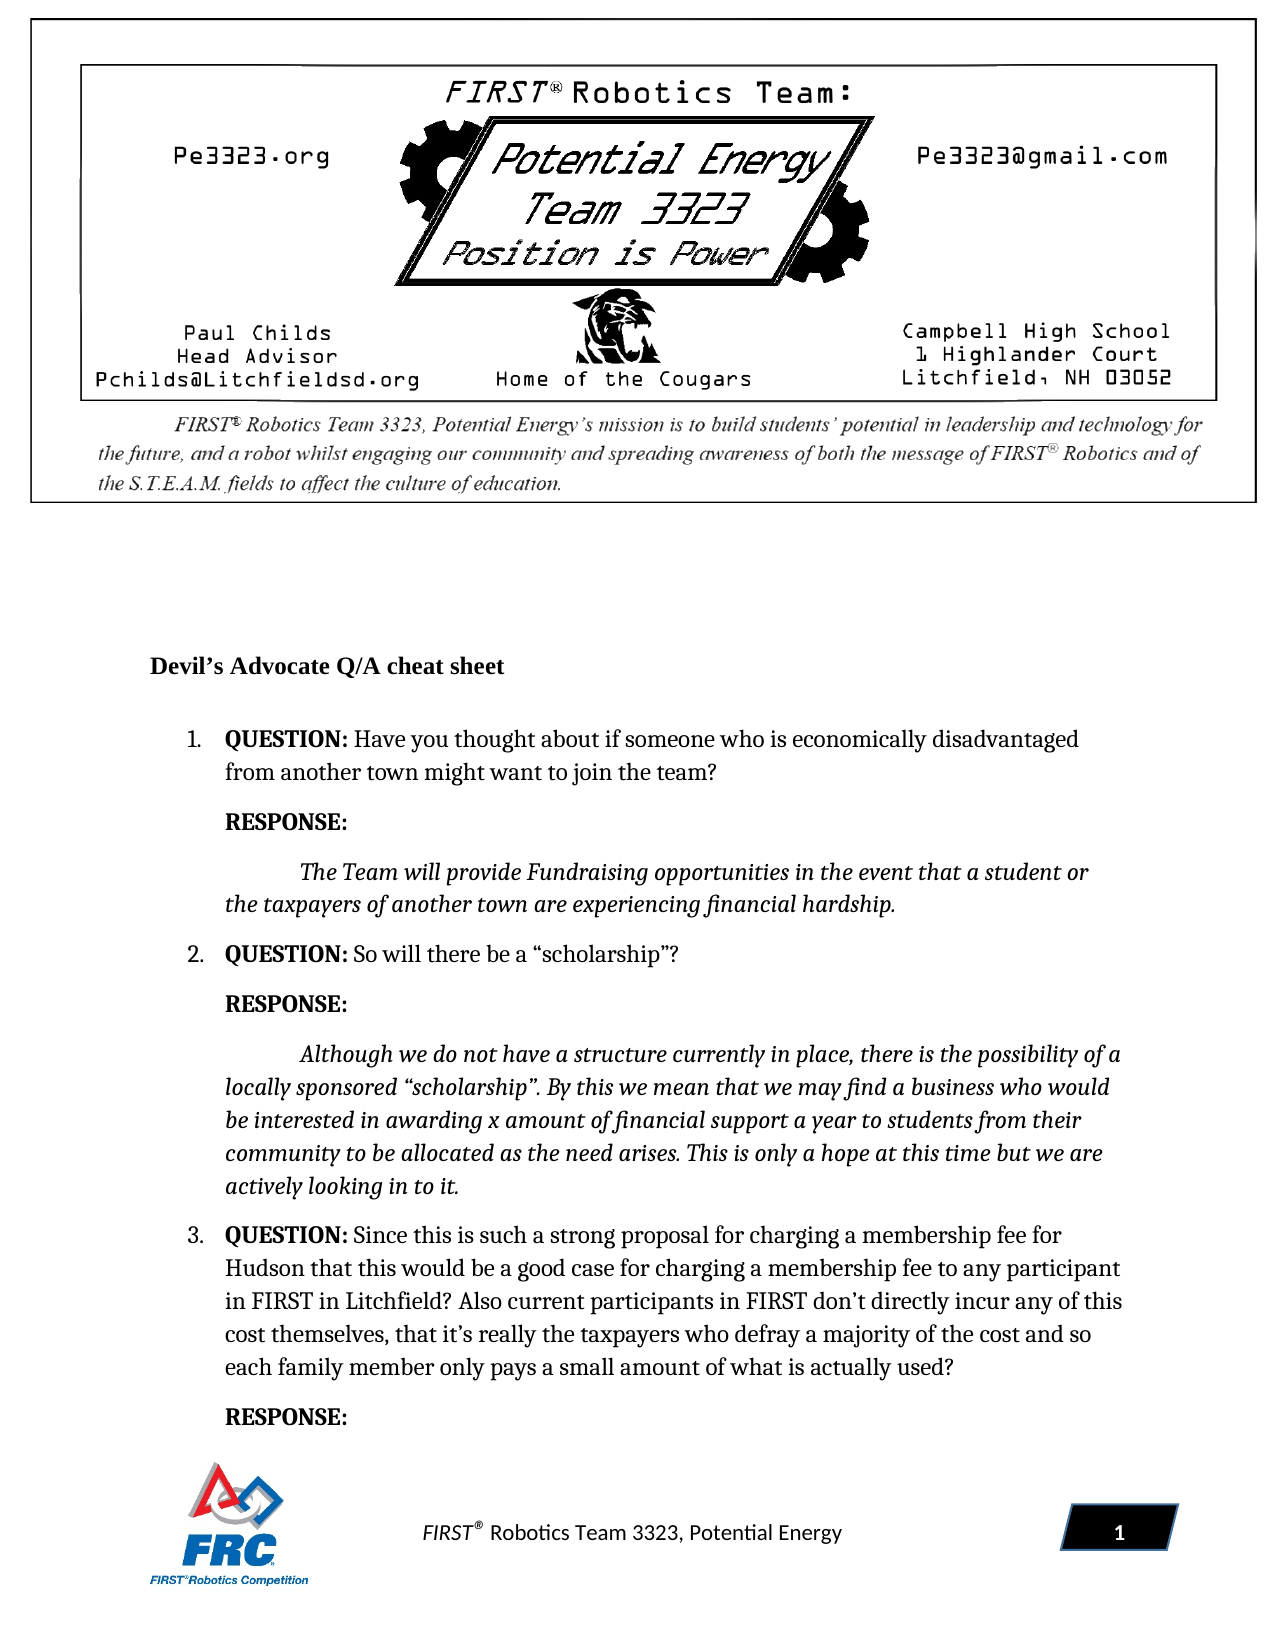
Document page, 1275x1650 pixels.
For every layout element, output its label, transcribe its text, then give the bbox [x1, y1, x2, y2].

list QUESTION: Have you thought about if someone who is economically disadvantaged from another town might want to join the team? [187, 725, 1125, 787]
text Devil’s Advocate Q/A cheat sheet [150, 651, 1125, 679]
text Although we do not have a structure currently in place, there is the possibility of a locally sponsored “scholarship”. By this we mean that we may find a business who would be interested in awarding x amount of financial support a year to students from their community to be allocated as the need arises. This is only a hope at this time but we are actively looking in to it. [225, 1039, 1125, 1200]
list QUESTION: So will there be a “scholarship”? [187, 940, 1125, 969]
text RESPONSE: [225, 1403, 1125, 1432]
list QUESTION: Since this is such a strong proposal for charging a membership fee for Hudson that this would be a good case for charging a membership fee to any participant in FIRST in Litchfield? Also current participants in FIRST don’t directly incur any of this cost themselves, that it’s really the taxpayers who defray a majority of the cost and so each family member only pays a small amount of what is actually used? [187, 1221, 1125, 1382]
picture [150, 1462, 308, 1586]
text The Team will provide Fundraising opportunities in the event that a student or the taxpayers of another town are experiencing financial hardship. [225, 857, 1125, 919]
text RESPONSE: [225, 808, 1125, 836]
picture [3, 0, 1275, 521]
text RESPONSE: [225, 990, 1125, 1018]
